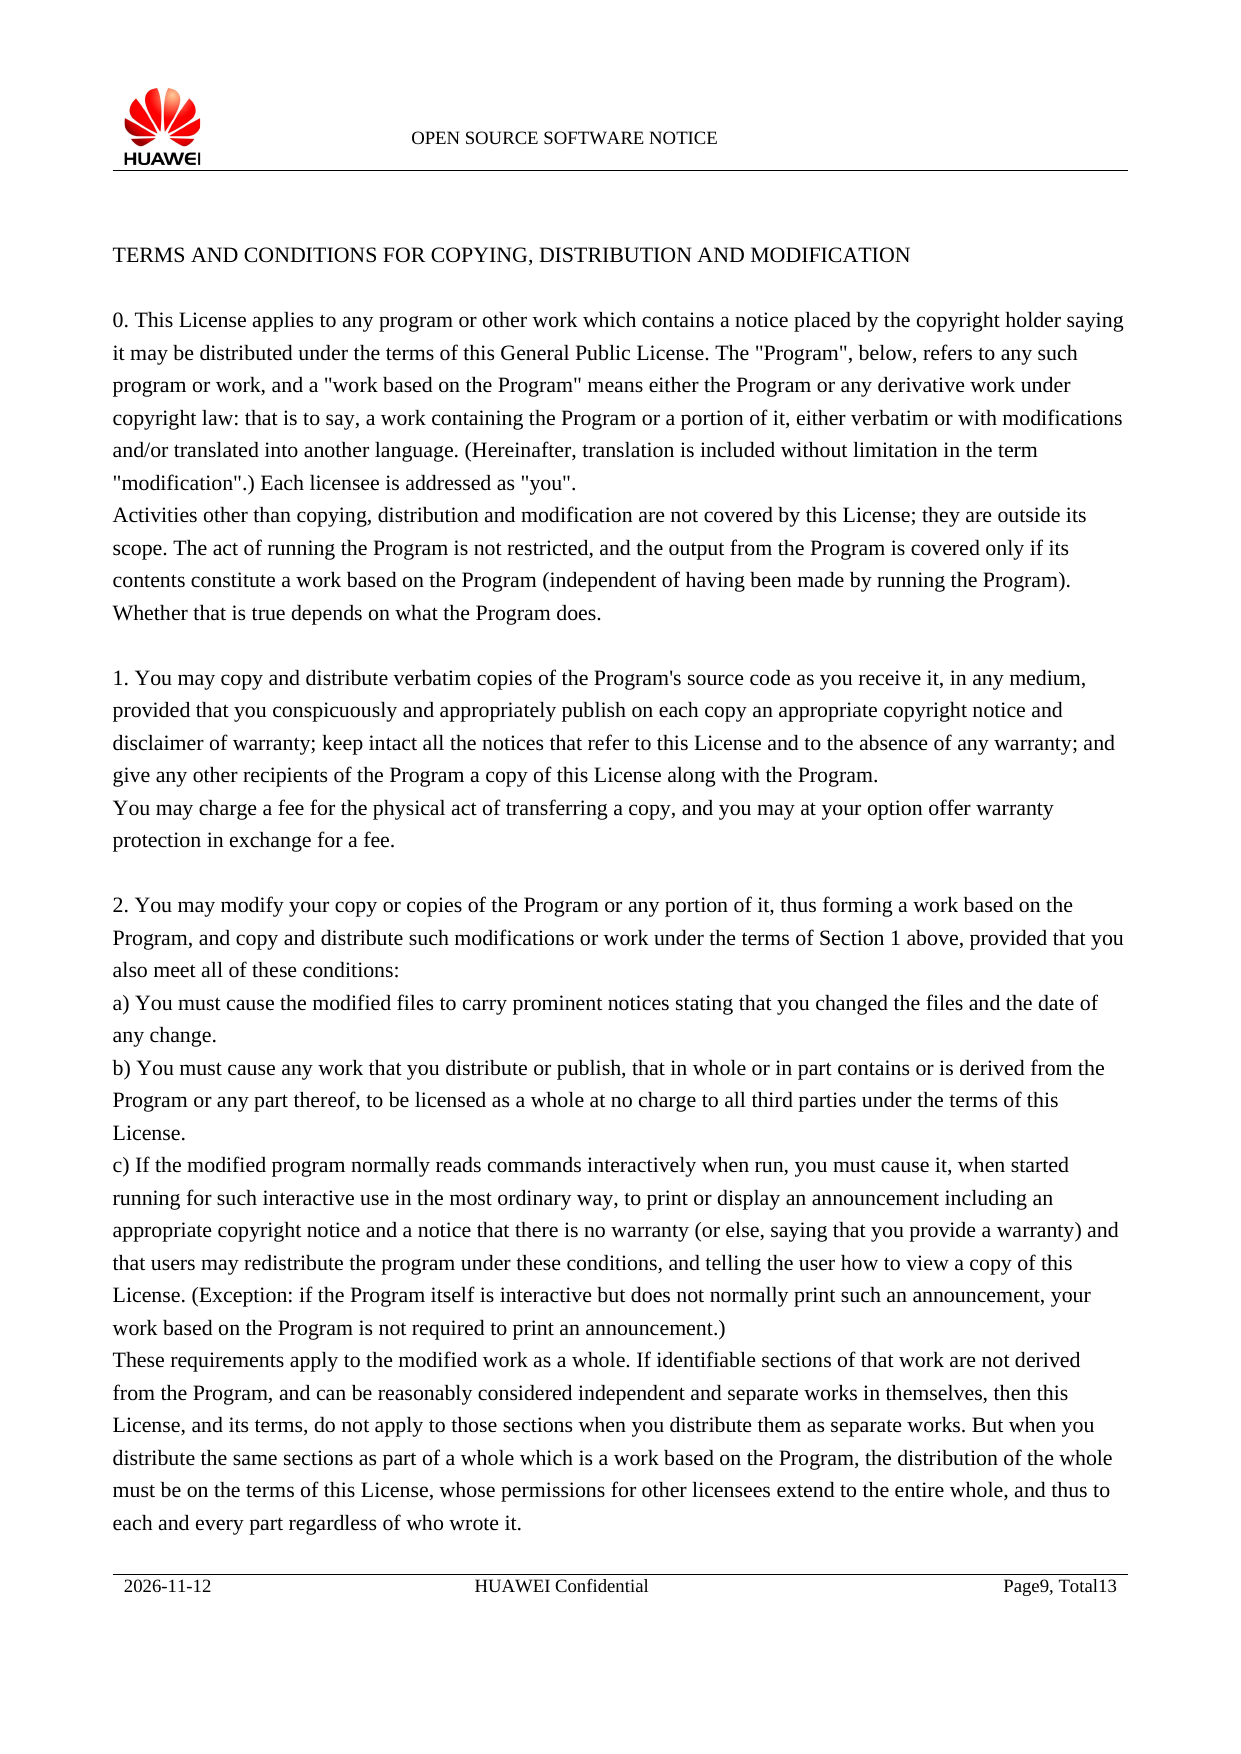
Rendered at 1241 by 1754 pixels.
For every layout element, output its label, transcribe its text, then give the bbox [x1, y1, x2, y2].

picture [124, 88, 201, 165]
